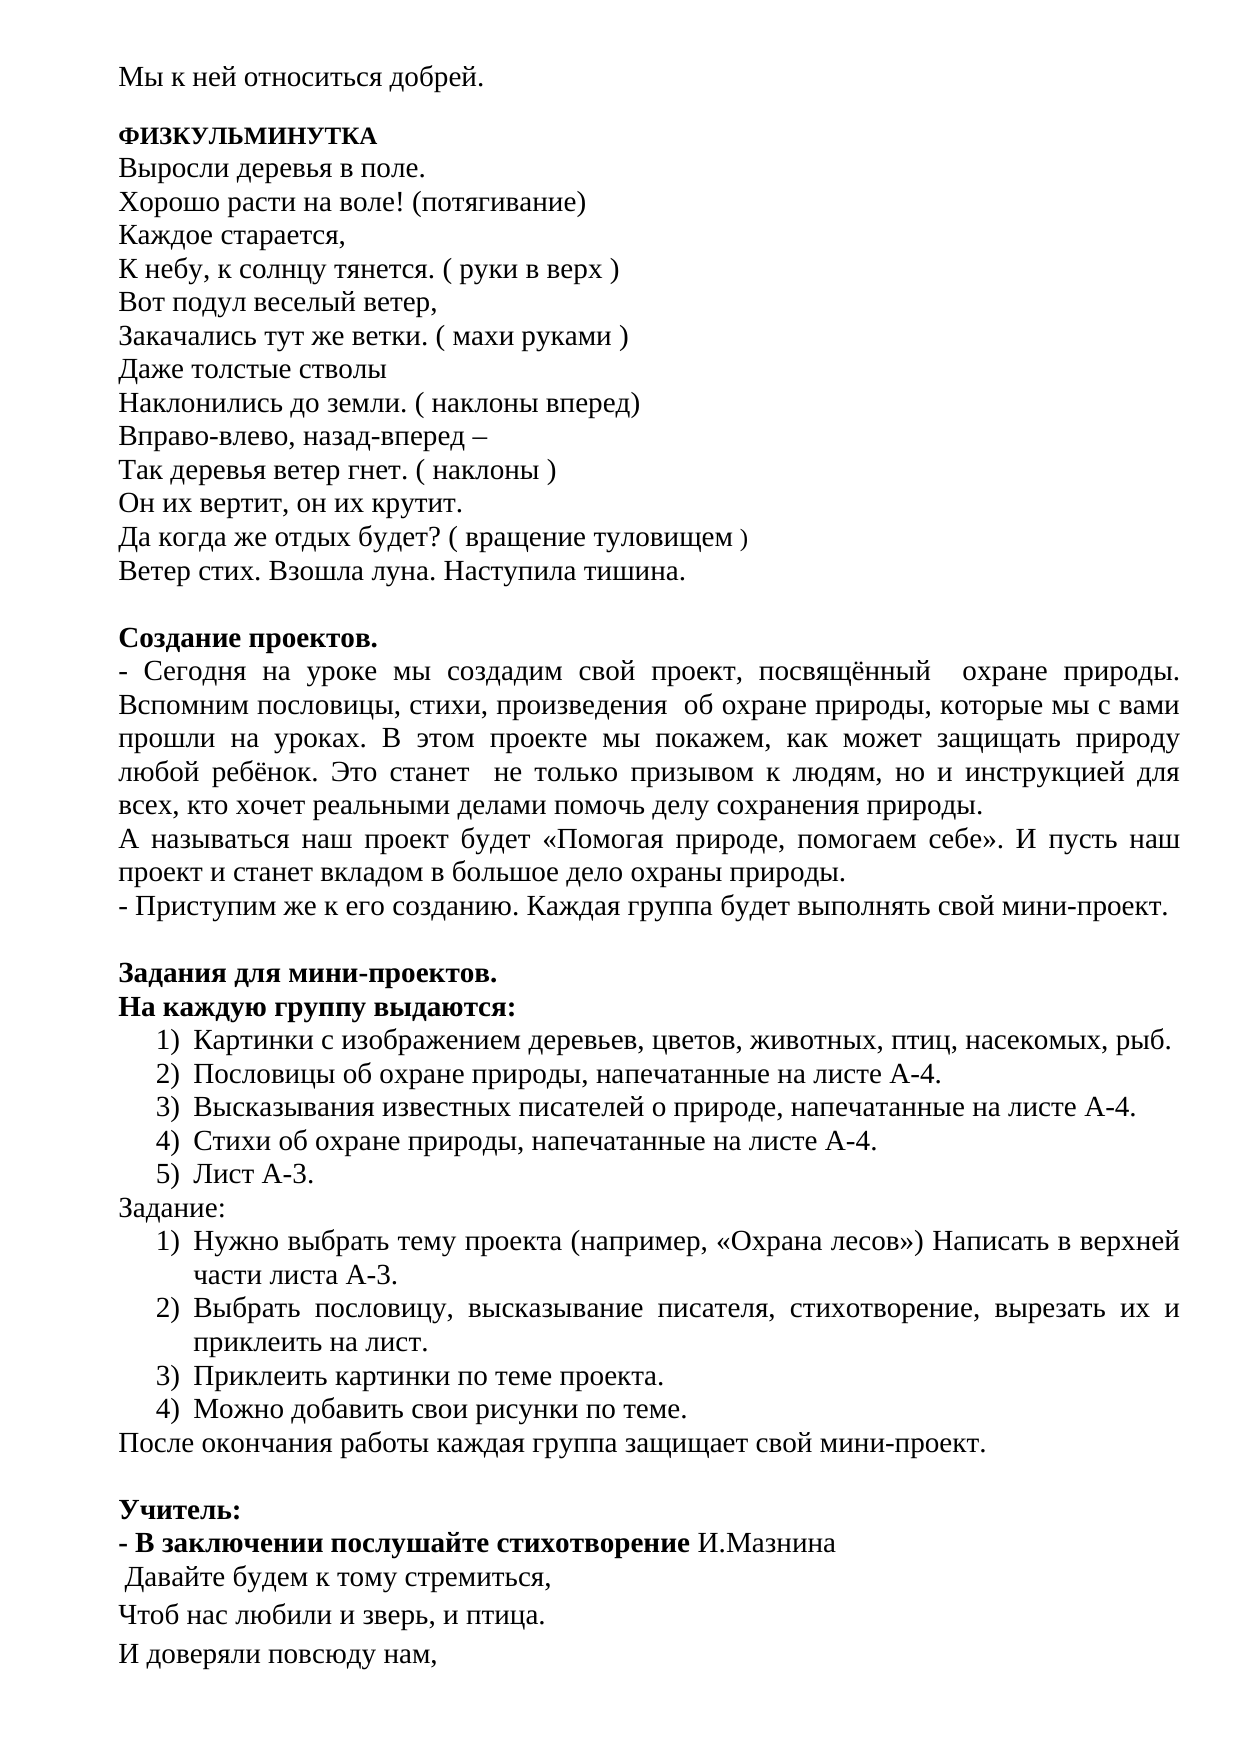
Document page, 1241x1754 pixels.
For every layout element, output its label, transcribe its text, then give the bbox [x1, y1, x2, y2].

list Можно добавить свои рисунки по теме. [156, 1391, 1181, 1425]
text К небу, к солнцу тянется. ( руки в верх ) [118, 251, 1181, 284]
text Создание проектов. [118, 620, 1181, 653]
list Выбрать пословицу, высказывание писателя, стихотворение, вырезать их и приклеить на лист. [156, 1291, 1181, 1358]
text Ветер стих. Взошла луна. Наступила тишина. [118, 553, 1181, 586]
text - В заключении послушайте стихотворение И.Мазнина [118, 1525, 1181, 1559]
text Каждое старается, [118, 217, 1181, 251]
text Задания для мини-проектов. [118, 955, 1181, 989]
text Чтоб нас любили и зверь, и птица. [118, 1597, 1181, 1631]
list Лист А-3. [156, 1156, 1181, 1190]
text Задание: [118, 1190, 1181, 1223]
list Пословицы об охране природы, напечатанные на листе А-4. [156, 1056, 1181, 1089]
text Мы к ней относиться добрей. [118, 59, 1181, 93]
text А называться наш проект будет «Помогая природе, помогаем себе». И пусть наш проект и станет вкладом в большое дело охраны природы. [118, 821, 1181, 888]
text ФИЗКУЛЬМИНУТКА [118, 121, 1181, 150]
text Так деревья ветер гнет. ( наклоны ) [118, 452, 1181, 486]
text Наклонились до земли. ( наклоны вперед) [118, 385, 1181, 418]
list Картинки с изображением деревьев, цветов, животных, птиц, насекомых, рыб. [156, 1022, 1181, 1056]
text Давайте будем к тому стремиться, [118, 1559, 1181, 1592]
text После окончания работы каждая группа защищает свой мини-проект. [118, 1425, 1181, 1458]
text Да когда же отдых будет? ( вращение туловищем ) [118, 519, 1181, 553]
list Приклеить картинки по теме проекта. [156, 1358, 1181, 1391]
text Закачались тут же ветки. ( махи руками ) [118, 318, 1181, 351]
text Даже толстые стволы [118, 351, 1181, 385]
text - Сегодня на уроке мы создадим свой проект, посвящённый охране природы. Вспомним пословицы, стихи, произведения об охране природы, которые мы с вами прошли на уроках. В этом проекте мы покажем, как может защищать природу любой ребёнок. Это станет не только призывом к людям, но и инструкцией для всех, кто хочет реальными делами помочь делу сохранения природы. [118, 653, 1181, 821]
text Вот подул веселый ветер, [118, 284, 1181, 318]
text Он их вертит, он их крутит. [118, 486, 1181, 519]
text - Приступим же к его созданию. Каждая группа будет выполнять свой мини-проект. [118, 888, 1181, 922]
text Выросли деревья в поле. [118, 150, 1181, 184]
list Стихи об охране природы, напечатанные на листе А-4. [156, 1123, 1181, 1156]
text Хорошо расти на воле! (потягивание) [118, 184, 1181, 217]
text И доверяли повсюду нам, [118, 1636, 1181, 1669]
text Вправо-влево, назад-вперед – [118, 418, 1181, 452]
text На каждую группу выдаются: [118, 989, 1181, 1022]
text Учитель: [118, 1492, 1181, 1525]
list Высказывания известных писателей о природе, напечатанные на листе А-4. [156, 1089, 1181, 1123]
list Нужно выбрать тему проекта (например, «Охрана лесов») Написать в верхней части листа А-3. [156, 1223, 1181, 1291]
